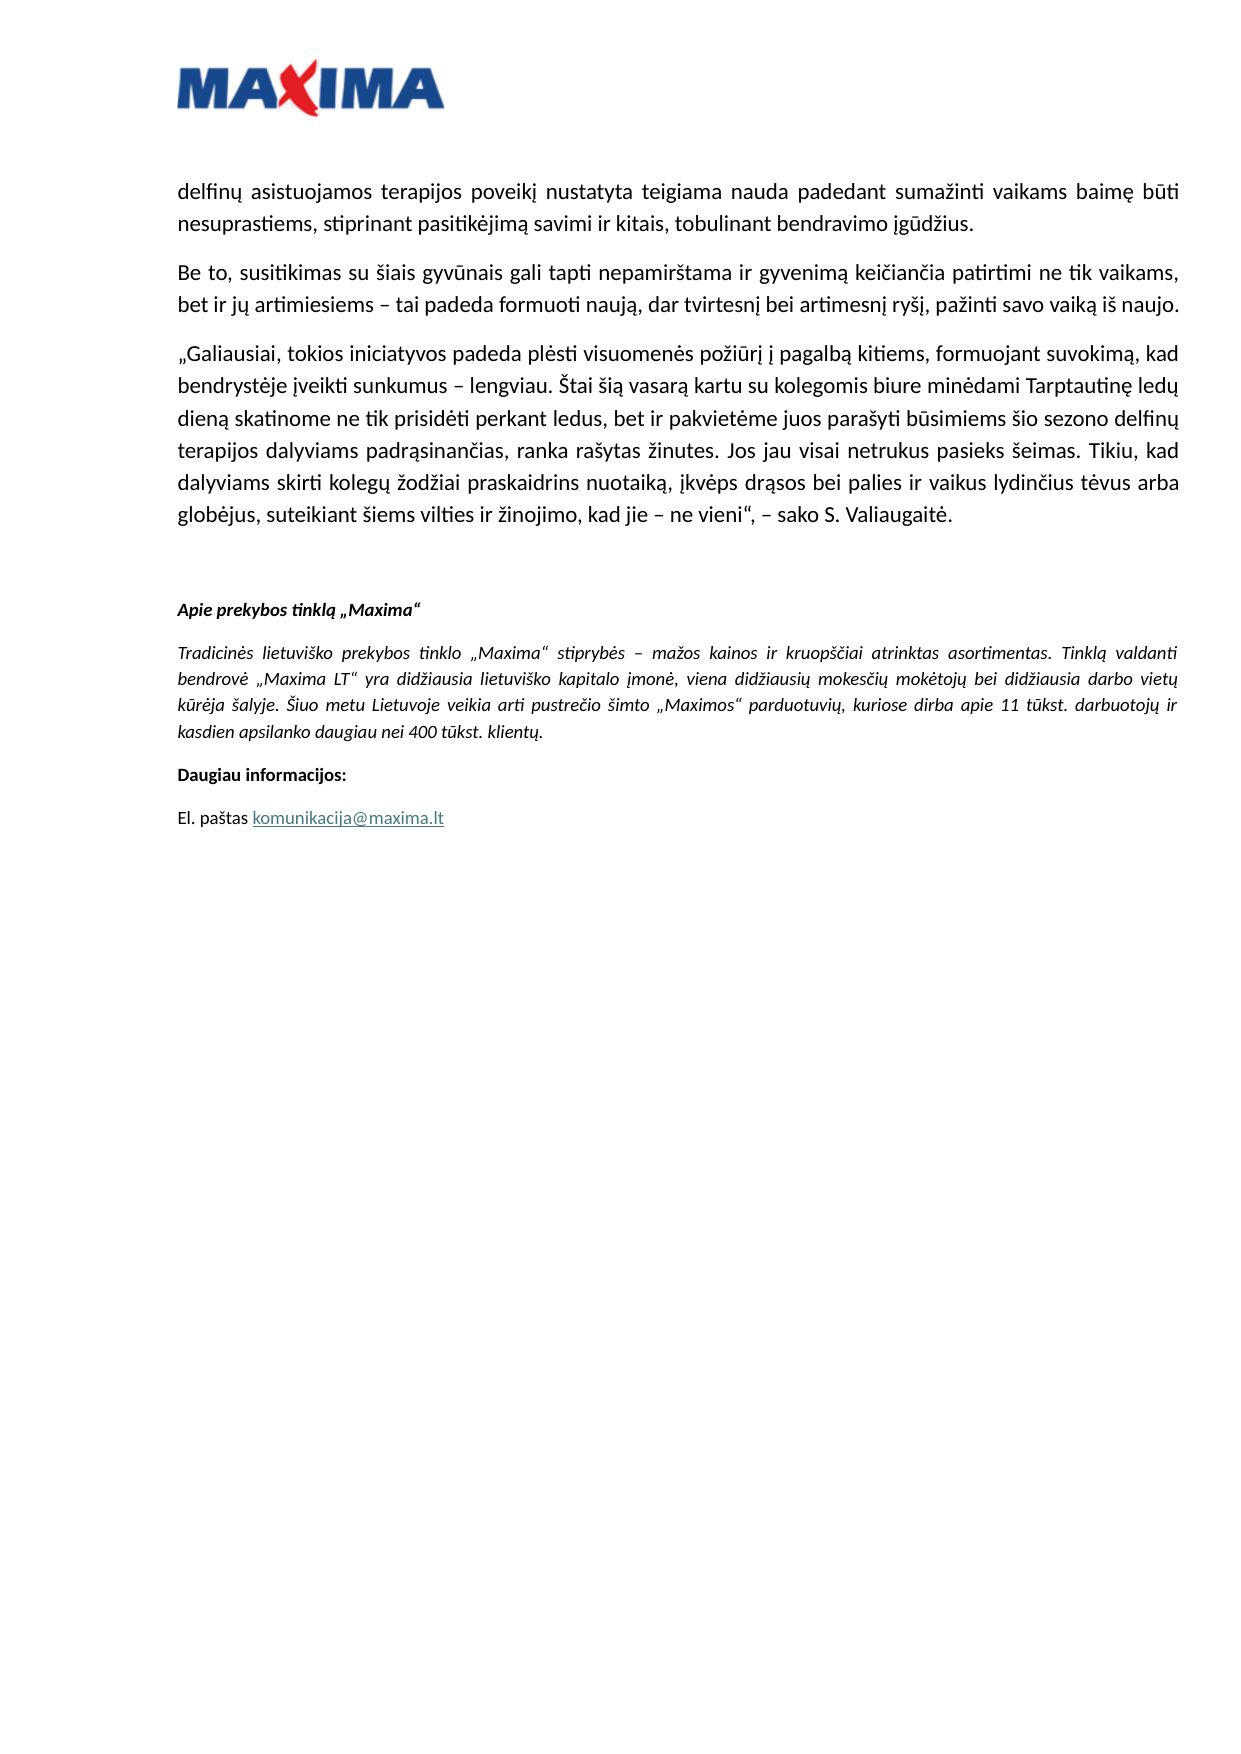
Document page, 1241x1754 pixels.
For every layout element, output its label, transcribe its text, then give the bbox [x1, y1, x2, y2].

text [177, 177, 1181, 237]
text „Galiausiai, tokios iniciatyvos padeda plėsti visuomenės požiūrį į pagalbą kitiems, formuojant suvokimą, kad bendrystėje įveikti sunkumus – lengviau. Štai šią vasarą kartu su kolegomis biure minėdami Tarptautinę ledų dieną skatinome ne tik prisidėti perkant ledus, bet ir pakvietėme juos parašyti būsimiems šio sezono delfinų terapijos dalyviams padrąsinančias, ranka rašytas žinutes. Jos jau visai netrukus pasieks šeimas. Tikiu, kad dalyviams skirti kolegų žodžiai praskaidrins nuotaiką, įkvėps drąsos bei palies ir vaikus lydinčius tėvus arba globėjus, suteikiant šiems vilties ir žinojimo, kad jie – ne vieni“, – sako S. Valiaugaitė. [177, 339, 1181, 528]
text El. paštas komunikacija@maxima.lt [177, 806, 1181, 829]
text Daugiau informacijos: [177, 763, 1181, 786]
text Be to, susitikimas su šiais gyvūnais gali tapti nepamirštama ir gyvenimą keičiančia patirtimi ne tik vaikams, bet ir jų artimiesiems – tai padeda formuoti naują, dar tvirtesnį bei artimesnį ryšį, pažinti savo vaiką iš naujo. [177, 258, 1181, 318]
picture [177, 59, 445, 118]
text Apie prekybos tinklą „Maxima“ [177, 598, 1181, 621]
text Tradicinės lietuviško prekybos tinklo „Maxima“ stiprybės – mažos kainos ir kruopščiai atrinktas asortimentas. Tinklą valdanti bendrovė „Maxima LT“ yra didžiausia lietuviško kapitalo įmonė, viena didžiausių mokesčių mokėtojų bei didžiausia darbo vietų kūrėja šalyje. Šiuo metu Lietuvoje veikia arti pustrečio šimto „Maximos“ parduotuvių, kuriose dirba apie 11 tūkst. darbuotojų ir kasdien apsilanko daugiau nei 400 tūkst. klientų. [177, 641, 1181, 743]
